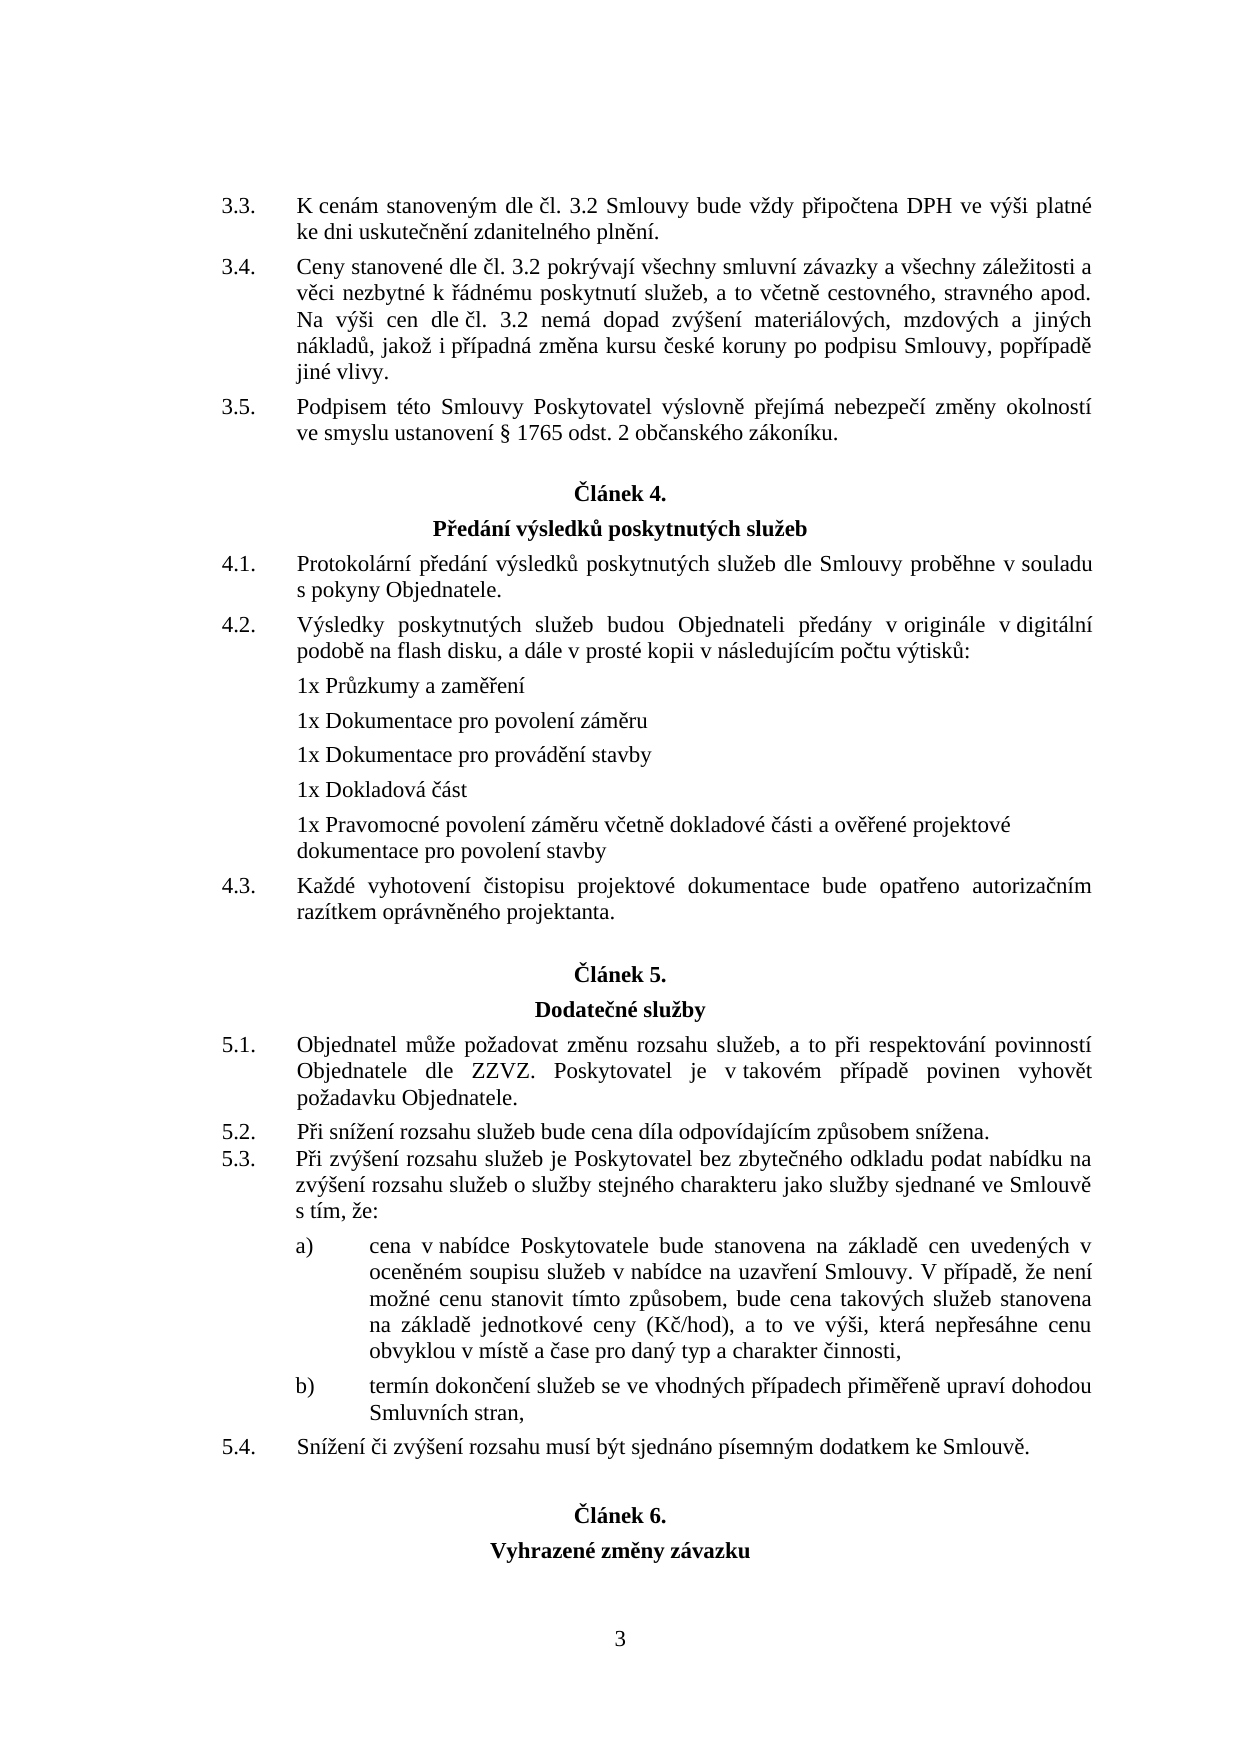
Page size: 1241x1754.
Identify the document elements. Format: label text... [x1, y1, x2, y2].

text Každé vyhotovení čistopisu projektové dokumentace bude opatřeno autorizačním razítkem oprávněného projektanta. [222, 872, 1093, 924]
list 1x Pravomocné povolení záměru včetně dokladové části a ověřené projektové dokumentace pro povolení stavby [297, 811, 1093, 863]
text Podpisem této Smlouvy Poskytovatel výslovně přejímá nebezpečí změny okolností ve smyslu ustanovení § 1765 odst. 2 občanského zákoníku. [221, 393, 1093, 446]
text Ceny stanovené dle čl. 3.2 pokrývají všechny smluvní závazky a všechny záležitosti a věci nezbytné k řádnému poskytnutí služeb, a to včetně cestovného, stravného apod. Na výši cen dle čl. 3.2 nemá dopad zvýšení materiálových, mzdových a jiných nákladů, jakož i případná změna kursu české koruny po podpisu Smlouvy, popřípadě jiné vlivy. [221, 253, 1093, 385]
list 1x Dokumentace pro provádění stavby [297, 741, 1093, 768]
list Objednatel může požadovat změnu rozsahu služeb, a to při respektování povinností Objednatele dle ZZVZ. Poskytovatel je v takovém případě povinen vyhovět požadavku Objednatele. [222, 1031, 1093, 1110]
list Protokolární předání výsledků poskytnutých služeb dle Smlouvy proběhne v souladu s pokyny Objednatele. [222, 550, 1093, 603]
list cena v nabídce Poskytovatele bude stanovena na základě cen uvedených v oceněném soupisu služeb v nabídce na uzavření Smlouvy. V případě, že není možné cenu stanovit tímto způsobem, bude cena takových služeb stanovena na základě jednotkové ceny (Kč/hod), a to ve výši, která nepřesáhne cenu obvyklou v místě a čase pro daný typ a charakter činnosti, [295, 1232, 1093, 1364]
text Dodatečné služby [148, 996, 1093, 1023]
list termín dokončení služeb se ve vhodných případech přiměřeně upraví dohodou Smluvních stran, [295, 1372, 1093, 1425]
text K cenám stanoveným dle čl. 3.2 Smlouvy bude vždy připočtena DPH ve výši platné ke dni uskutečnění zdanitelného plnění. [221, 192, 1093, 245]
list Vyhrazené změny závazku [148, 1537, 1093, 1564]
list 1x Dokumentace pro povolení záměru [297, 707, 1093, 733]
text Při zvýšení rozsahu služeb je Poskytovatel bez zbytečného odkladu podat nabídku na zvýšení rozsahu služeb o služby stejného charakteru jako služby sjednané ve Smlouvě s tím, že: [221, 1145, 1093, 1224]
text Předání výsledků poskytnutých služeb [148, 515, 1093, 542]
list Výsledky poskytnutých služeb budou Objednateli předány v originále v digitální podobě na flash disku, a dále v prosté kopii v následujícím počtu výtisků: [222, 611, 1093, 664]
text Snížení či zvýšení rozsahu musí být sjednáno písemným dodatkem ke Smlouvě. [222, 1433, 1093, 1459]
list 1x Průzkumy a zaměření [297, 672, 1093, 698]
list 1x Dokladová část [297, 776, 1093, 802]
text Při snížení rozsahu služeb bude cena díla odpovídajícím způsobem snížena. [222, 1118, 1093, 1145]
